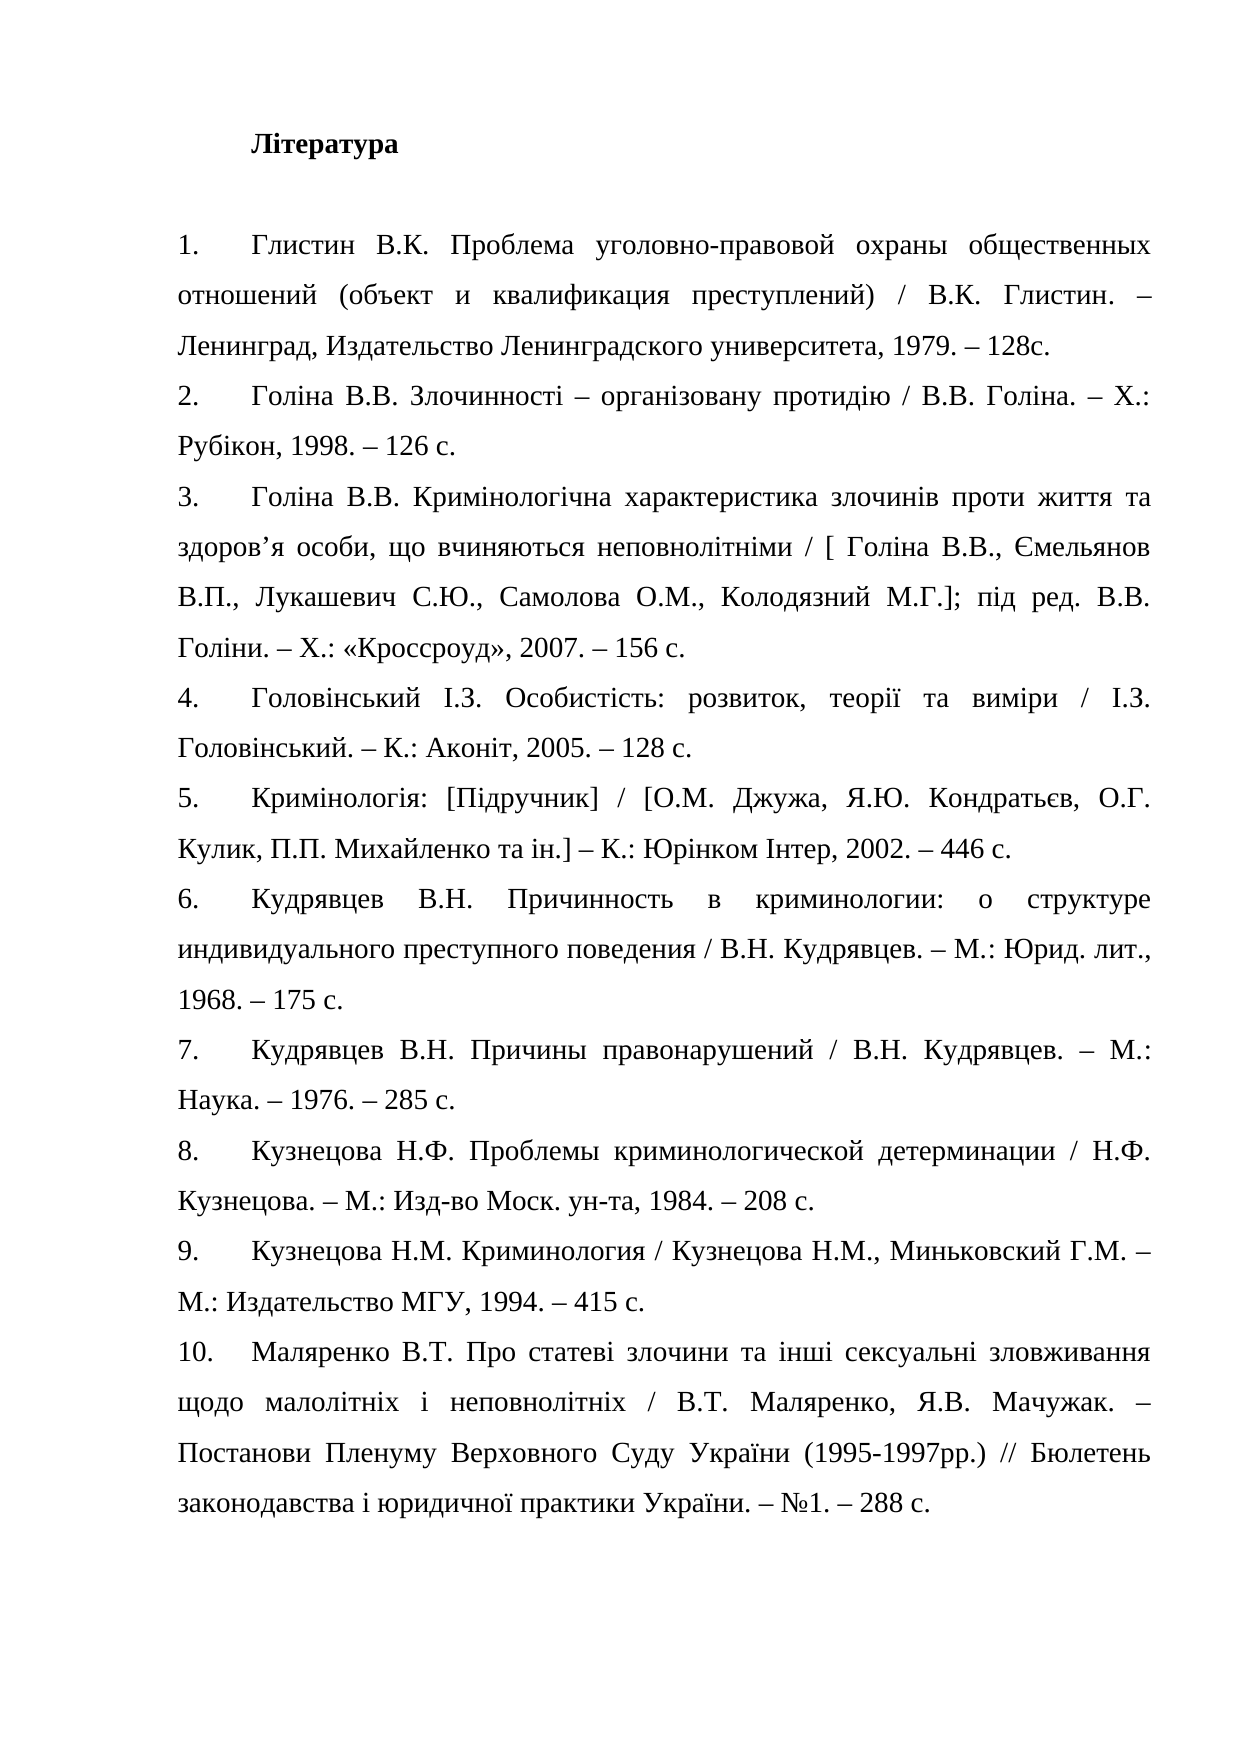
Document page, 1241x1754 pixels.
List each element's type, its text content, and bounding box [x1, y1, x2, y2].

list Кузнецова Н.М. Криминология / Кузнецова Н.М., Миньковский Г.М. – М.: Издательство МГУ, 1994. – 415 с. [177, 1233, 1152, 1317]
list Головінський І.З. Особистість: розвиток, теорії та виміри / І.З. Головінський. – К.: Аконіт, 2005. – 128 с. [177, 680, 1152, 764]
list Кудрявцев В.Н. Причины правонарушений / В.Н. Кудрявцев. – М.: Наука. – 1976. – 285 с. [177, 1032, 1152, 1116]
list Маляренко В.Т. Про статеві злочини та інші сексуальні зловживання щодо малолітніх і неповнолітніх / В.Т. Маляренко, Я.В. Мачужак. – Постанови Пленуму Верховного Суду України (1995-1997рр.) // Бюлетень законодавства і юридичної практики України. – №1. – 288 с. [177, 1334, 1152, 1518]
list Голіна В.В. Кримінологічна характеристика злочинів проти життя та здоров’я особи, що вчиняються неповнолітніми / [ Голіна В.В., Ємельянов В.П., Лукашевич С.Ю., Самолова О.М., Колодязний М.Г.]; під ред. В.В. Голіни. – Х.: «Кроссроуд», 2007. – 156 с. [177, 479, 1152, 663]
list Глистин В.К. Проблема уголовно-правовой охраны общественных отношений (объект и квалификация преступлений) / В.К. Глистин. – Ленинград, Издательство Ленинградского университета, 1979. – 128с. [177, 227, 1152, 361]
list Кудрявцев В.Н. Причинность в криминологии: о структуре индивидуального преступного поведения / В.Н. Кудрявцев. – М.: Юрид. лит., 1968. – 175 с. [177, 881, 1152, 1015]
list Кримінологія: [Підручник] / [О.М. Джужа, Я.Ю. Кондратьєв, О.Г. Кулик, П.П. Михайленко та ін.] – К.: Юрінком Інтер, 2002. – 446 с. [177, 781, 1152, 864]
list Голіна В.В. Злочинності – організовану протидію / В.В. Голіна. – Х.: Рубікон, 1998. – 126 с. [177, 378, 1152, 462]
list Кузнецова Н.Ф. Проблемы криминологической детерминации / Н.Ф. Кузнецова. – М.: Изд-во Моск. ун-та, 1984. – 208 с. [177, 1133, 1152, 1217]
text Література [177, 127, 1152, 160]
